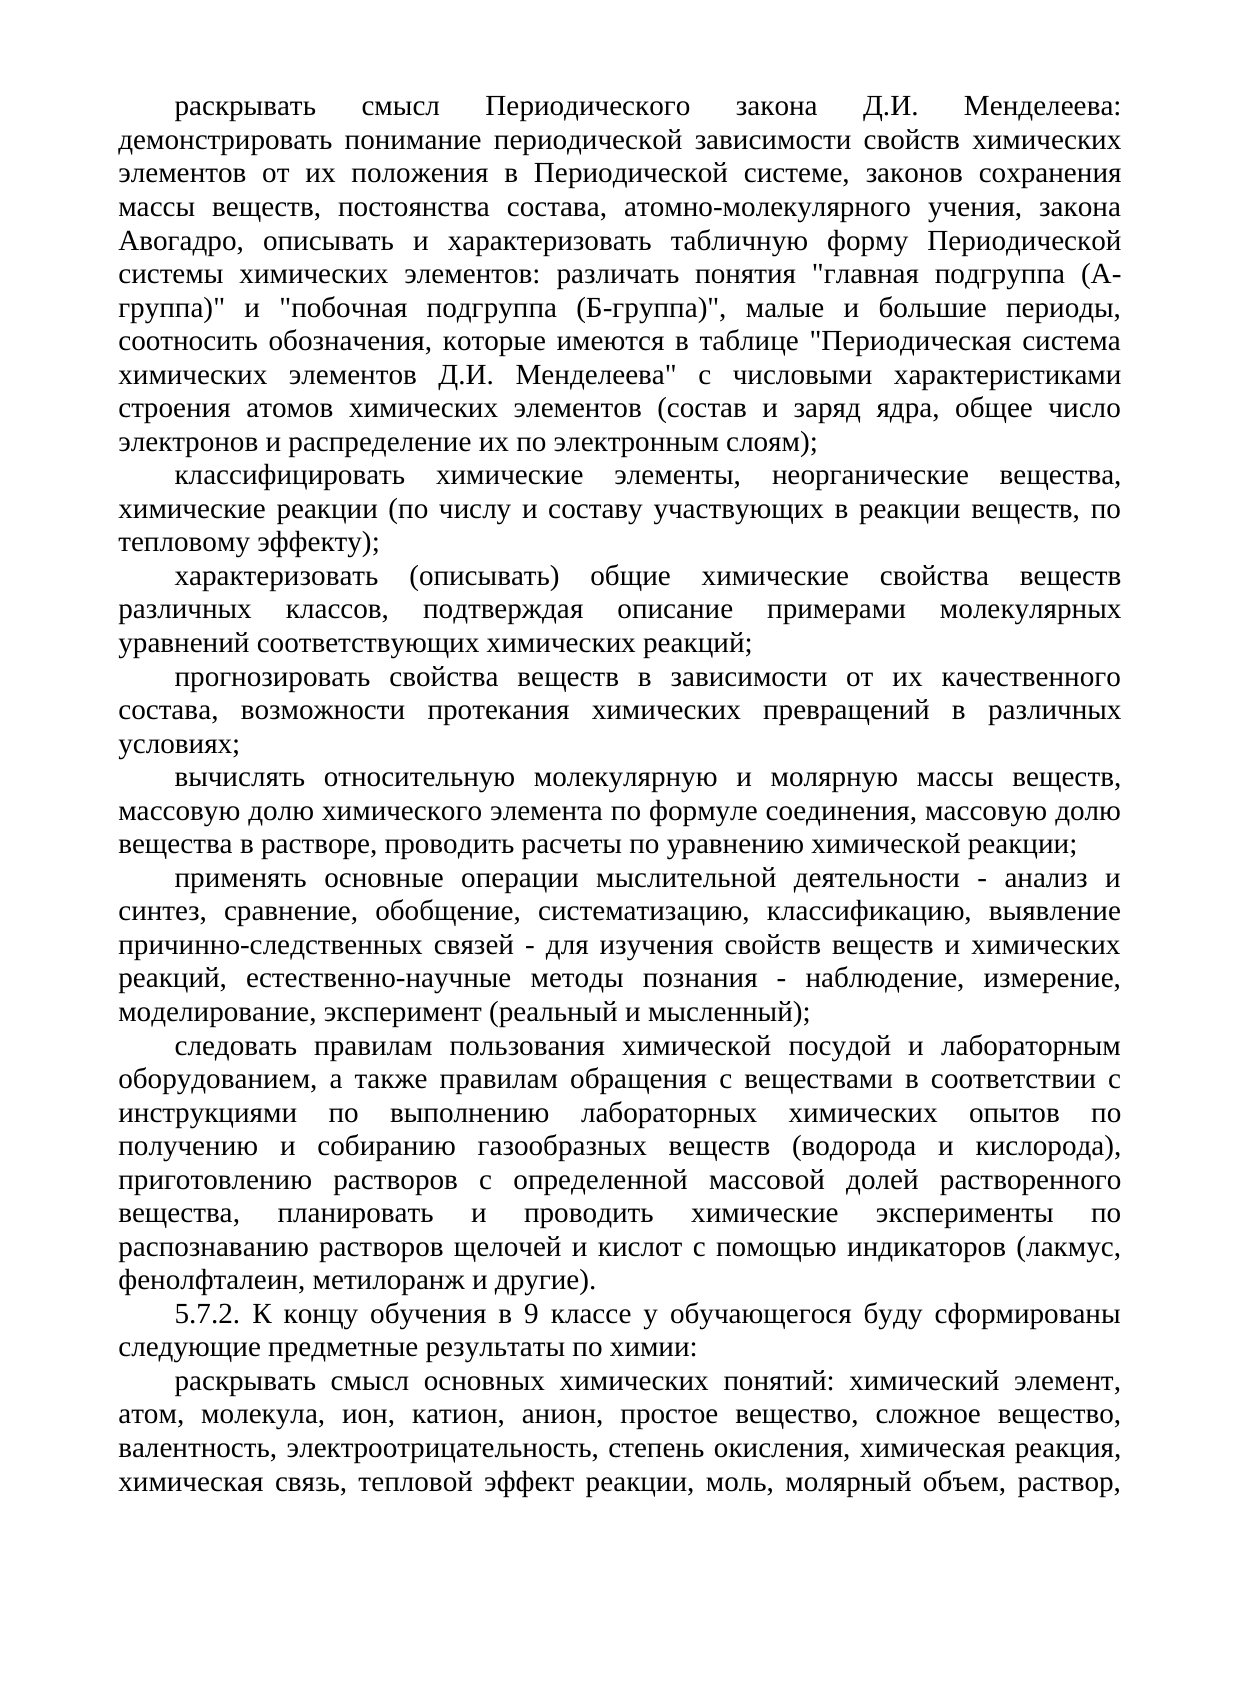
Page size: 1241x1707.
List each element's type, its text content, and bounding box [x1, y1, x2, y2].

text применять основные операции мыслительной деятельности - анализ и синтез, сравнение, обобщение, систематизацию, классификацию, выявление причинно-следственных связей - для изучения свойств веществ и химических реакций, естественно-научные методы познания - наблюдение, измерение, моделирование, эксперимент (реальный и мысленный); [118, 860, 1122, 1028]
text следовать правилам пользования химической посудой и лабораторным оборудованием, а также правилам обращения с веществами в соответствии с инструкциями по выполнению лабораторных химических опытов по получению и собиранию газообразных веществ (водорода и кислорода), приготовлению растворов с определенной массовой долей растворенного вещества, планировать и проводить химические эксперименты по распознаванию растворов щелочей и кислот с помощью индикаторов (лакмус, фенолфталеин, метилоранж и другие). [118, 1028, 1122, 1296]
text 5.7.2. К концу обучения в 9 классе у обучающегося буду сформированы следующие предметные результаты по химии: [118, 1296, 1122, 1363]
text классифицировать химические элементы, неорганические вещества, химические реакции (по числу и составу участвующих в реакции веществ, по тепловому эффекту); [118, 457, 1122, 558]
text прогнозировать свойства веществ в зависимости от их качественного состава, возможности протекания химических превращений в различных условиях; [118, 659, 1122, 759]
text раскрывать смысл Периодического закона Д.И. Менделеева: демонстрировать понимание периодической зависимости свойств химических элементов от их положения в Периодической системе, законов сохранения массы веществ, постоянства состава, атомно-молекулярного учения, закона Авогадро, описывать и характеризовать табличную форму Периодической системы химических элементов: различать понятия "главная подгруппа (А-группа)" и "побочная подгруппа (Б-группа)", малые и большие периоды, соотносить обозначения, которые имеются в таблице "Периодическая система химических элементов Д.И. Менделеева" с числовыми характеристиками строения атомов химических элементов (состав и заряд ядра, общее число электронов и распределение их по электронным слоям); [118, 88, 1122, 457]
text вычислять относительную молекулярную и молярную массы веществ, массовую долю химического элемента по формуле соединения, массовую долю вещества в растворе, проводить расчеты по уравнению химической реакции; [118, 759, 1122, 860]
text характеризовать (описывать) общие химические свойства веществ различных классов, подтверждая описание примерами молекулярных уравнений соответствующих химических реакций; [118, 558, 1122, 659]
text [118, 1363, 1122, 1497]
